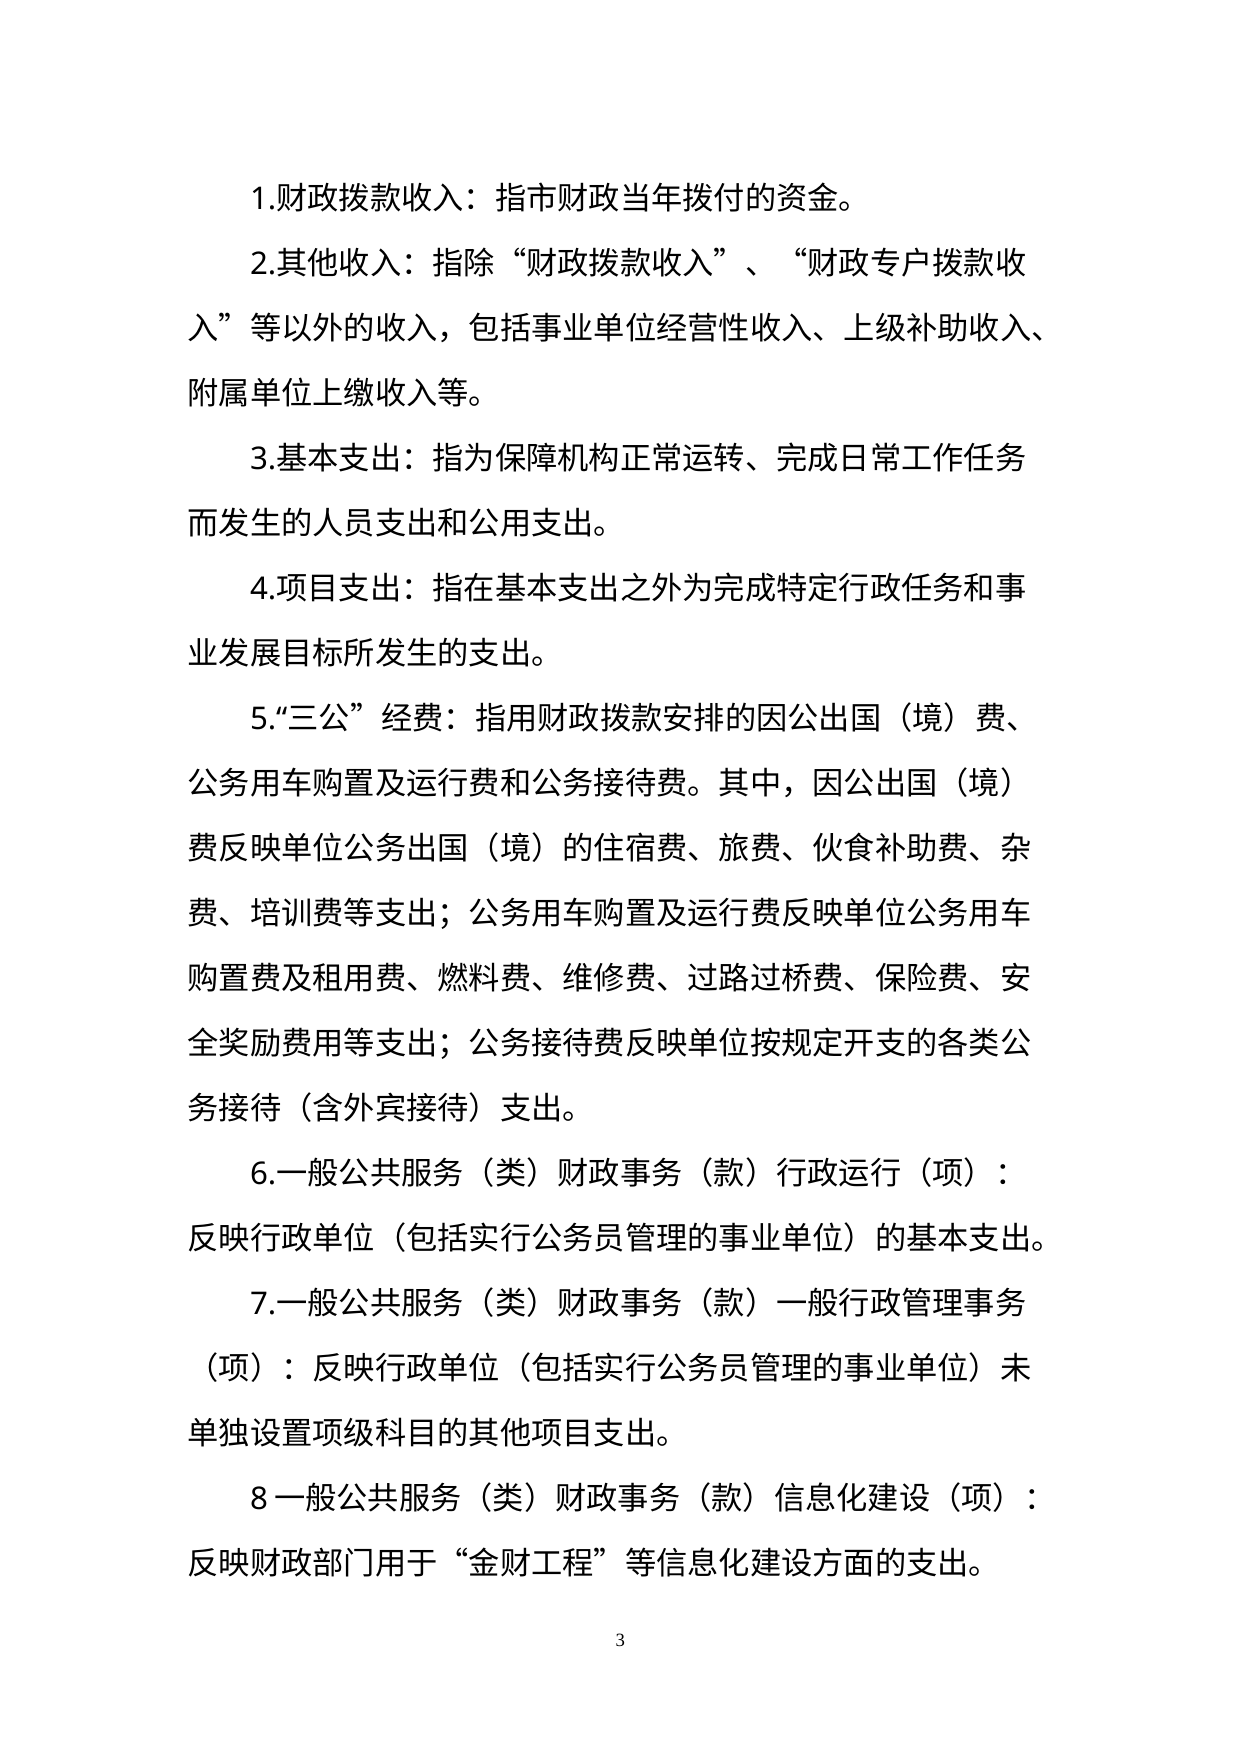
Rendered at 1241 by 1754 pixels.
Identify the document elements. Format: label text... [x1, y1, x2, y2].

text 1.财政拨款收入：指市财政当年拨付的资金。 [187, 163, 1053, 228]
text 4.项目支出：指在基本支出之外为完成特定行政任务和事业发展目标所发生的支出。 [187, 553, 1053, 683]
text 5.“三公”经费：指用财政拨款安排的因公出国（境）费、公务用车购置及运行费和公务接待费。其中，因公出国（境）费反映单位公务出国（境）的住宿费、旅费、伙食补助费、杂费、培训费等支出；公务用车购置及运行费反映单位公务用车购置费及租用费、燃料费、维修费、过路过桥费、保险费、安全奖励费用等支出；公务接待费反映单位按规定开支的各类公务接待（含外宾接待）支出。 [187, 683, 1053, 1138]
text 8一般公共服务（类）财政事务（款）信息化建设（项）：反映财政部门用于“金财工程”等信息化建设方面的支出。 [187, 1463, 1053, 1593]
text 3.基本支出：指为保障机构正常运转、完成日常工作任务而发生的人员支出和公用支出。 [187, 423, 1053, 553]
text 6.一般公共服务（类）财政事务（款）行政运行（项）：反映行政单位（包括实行公务员管理的事业单位）的基本支出。 [187, 1138, 1053, 1268]
text 2.其他收入：指除“财政拨款收入”、“财政专户拨款收入”等以外的收入，包括事业单位经营性收入、上级补助收入、附属单位上缴收入等。 [187, 228, 1053, 423]
text 7.一般公共服务（类）财政事务（款）一般行政管理事务（项）：反映行政单位（包括实行公务员管理的事业单位）未单独设置项级科目的其他项目支出。 [187, 1268, 1053, 1463]
